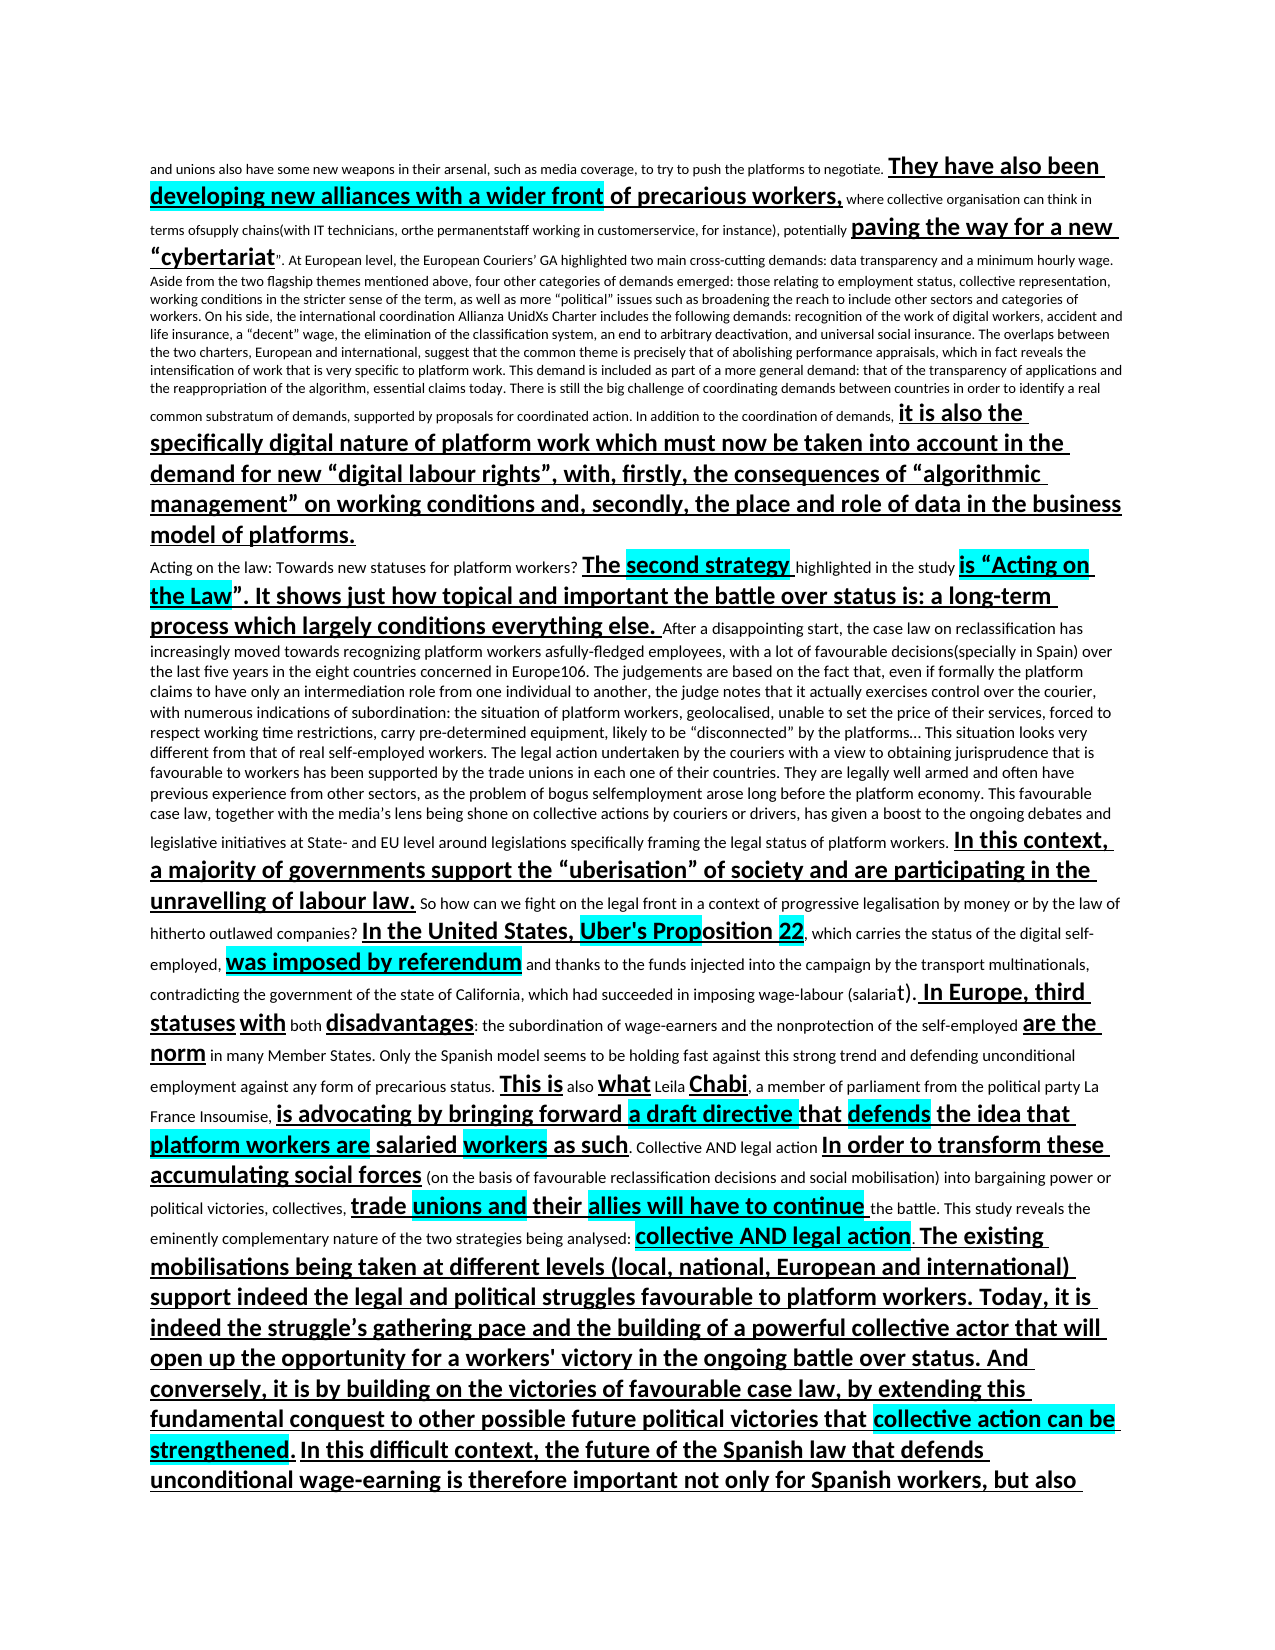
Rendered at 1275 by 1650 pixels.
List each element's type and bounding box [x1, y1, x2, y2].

text [150, 549, 1125, 1495]
text [150, 150, 1125, 549]
